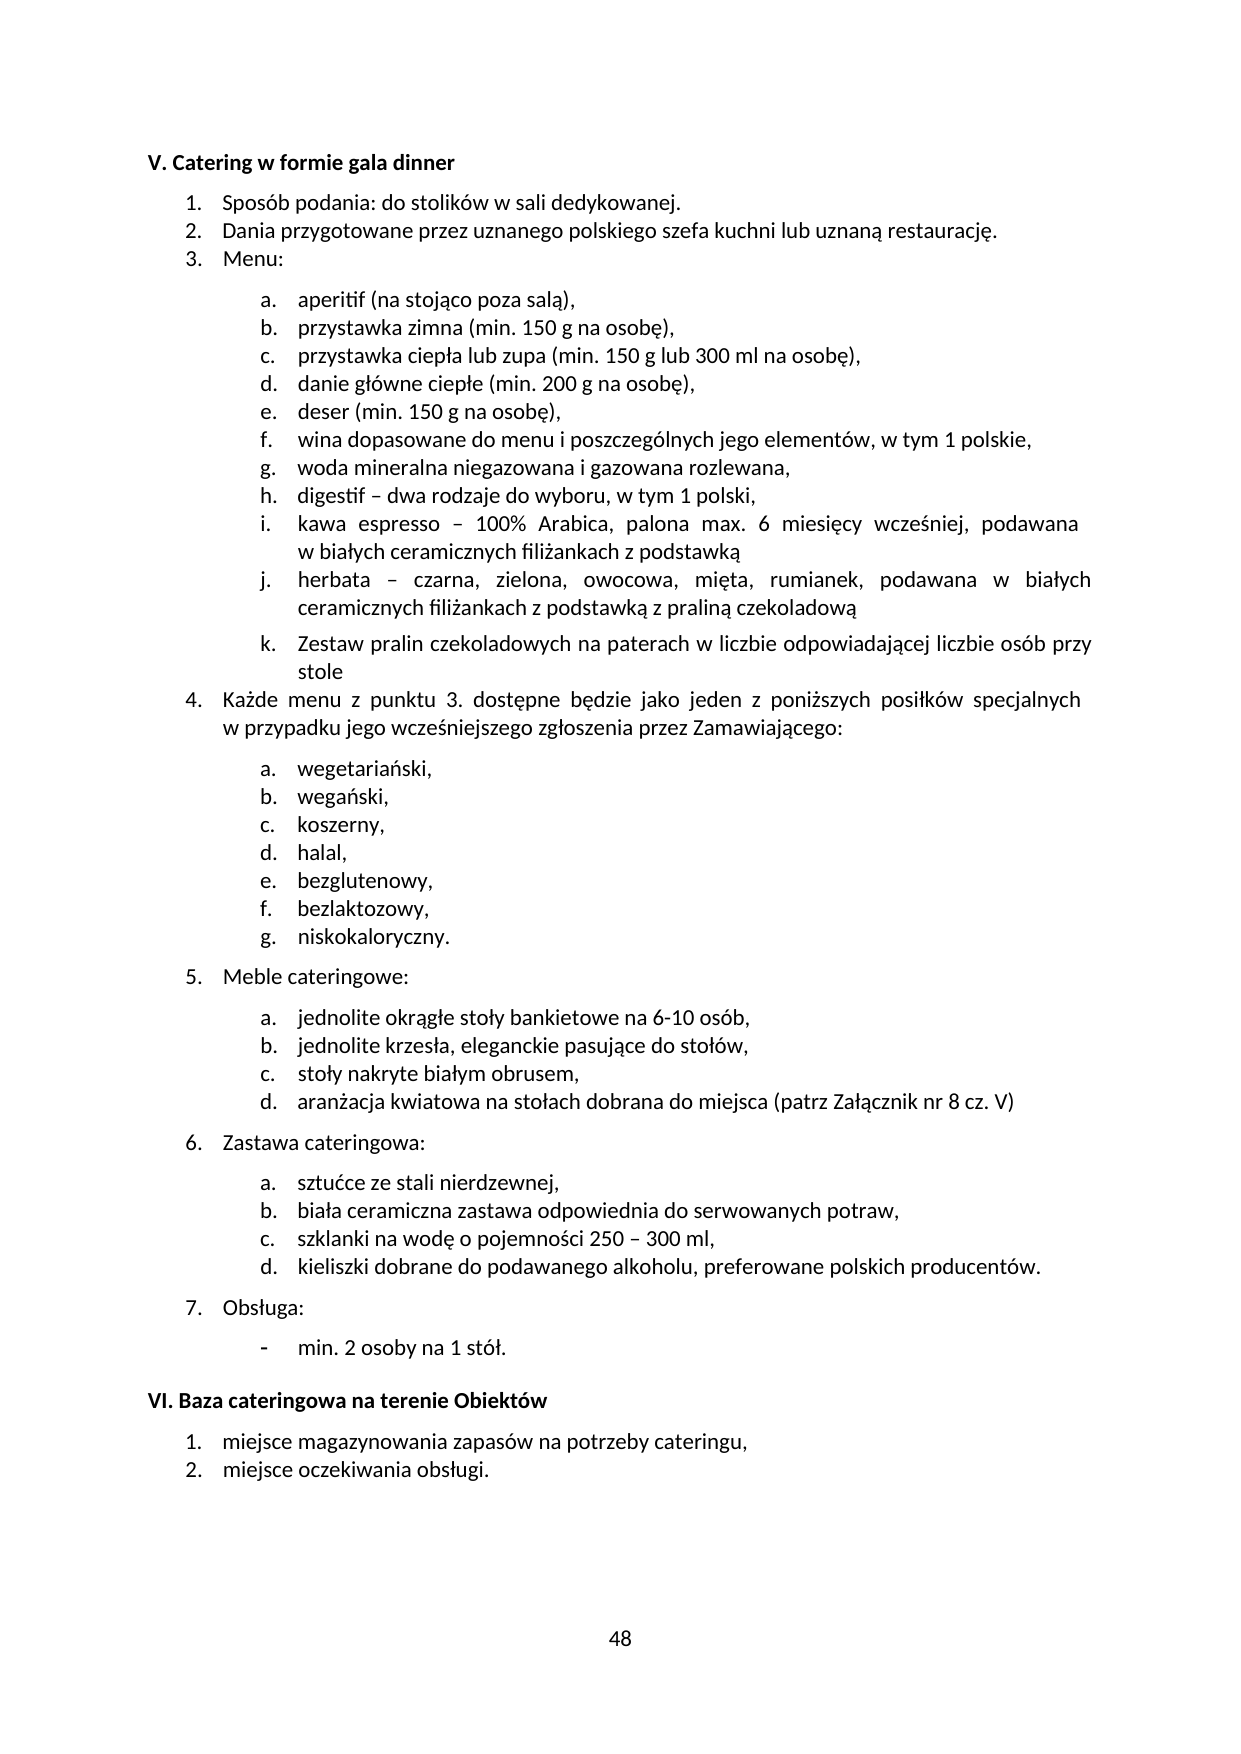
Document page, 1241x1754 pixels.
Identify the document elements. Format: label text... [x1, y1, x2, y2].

list deser (min. 150 g na osobę), [260, 397, 1093, 425]
list szklanki na wodę o pojemności 250 – 300 ml, [260, 1224, 1093, 1252]
list przystawka ciepła lub zupa (min. 150 g lub 300 ml na osobę), [260, 341, 1093, 369]
list aranżacja kwiatowa na stołach dobrana do miejsca (patrz Załącznik nr 8 cz. V) [260, 1087, 1093, 1115]
list Obsługa: [185, 1293, 1093, 1321]
list Sposób podania: do stolików w sali dedykowanej. [185, 188, 1093, 216]
list wegański, [260, 782, 1093, 810]
list Meble cateringowe: [185, 962, 1093, 991]
list bezlaktozowy, [260, 894, 1093, 922]
list min. 2 osoby na 1 stół. [260, 1333, 1093, 1361]
list digestif – dwa rodzaje do wyboru, w tym 1 polski, [260, 481, 1093, 509]
text V. Catering w formie gala dinner [148, 148, 1093, 176]
list danie główne ciepłe (min. 200 g na osobę), [260, 369, 1093, 397]
list stoły nakryte białym obrusem, [260, 1059, 1093, 1087]
list kawa espresso – 100% Arabica, palona max. 6 miesięcy wcześniej, podawana w białych ceramicznych filiżankach z podstawką [260, 509, 1093, 565]
list miejsce magazynowania zapasów na potrzeby cateringu, [185, 1427, 1093, 1455]
list przystawka zimna (min. 150 g na osobę), [260, 313, 1093, 341]
list Dania przygotowane przez uznanego polskiego szefa kuchni lub uznaną restaurację. [185, 216, 1093, 244]
list wegetariański, [260, 754, 1093, 782]
list Zastawa cateringowa: [185, 1128, 1093, 1156]
list biała ceramiczna zastawa odpowiednia do serwowanych potraw, [260, 1196, 1093, 1224]
list Każde menu z punktu 3. dostępne będzie jako jeden z poniższych posiłków specjalnych w przypadku jego wcześniejszego zgłoszenia przez Zamawiającego: [185, 685, 1093, 741]
list bezglutenowy, [260, 866, 1093, 894]
list miejsce oczekiwania obsługi. [185, 1455, 1093, 1483]
text VI. Baza cateringowa na terenie Obiektów [148, 1386, 1093, 1414]
list aperitif (na stojąco poza salą), [260, 285, 1093, 313]
list herbata – czarna, zielona, owocowa, mięta, rumianek, podawana w białych ceramicznych filiżankach z podstawką z praliną czekoladową [260, 565, 1093, 621]
list woda mineralna niegazowana i gazowana rozlewana, [260, 453, 1093, 481]
list sztućce ze stali nierdzewnej, [260, 1168, 1093, 1196]
list jednolite okrągłe stoły bankietowe na 6-10 osób, [260, 1003, 1093, 1031]
list jednolite krzesła, eleganckie pasujące do stołów, [260, 1031, 1093, 1059]
list halal, [260, 838, 1093, 866]
list koszerny, [260, 810, 1093, 838]
list niskokaloryczny. [260, 922, 1093, 950]
list Menu: [185, 244, 1093, 272]
list Zestaw pralin czekoladowych na paterach w liczbie odpowiadającej liczbie osób przy stole [260, 629, 1093, 685]
list kieliszki dobrane do podawanego alkoholu, preferowane polskich producentów. [260, 1252, 1093, 1280]
list wina dopasowane do menu i poszczególnych jego elementów, w tym 1 polskie, [260, 425, 1093, 453]
